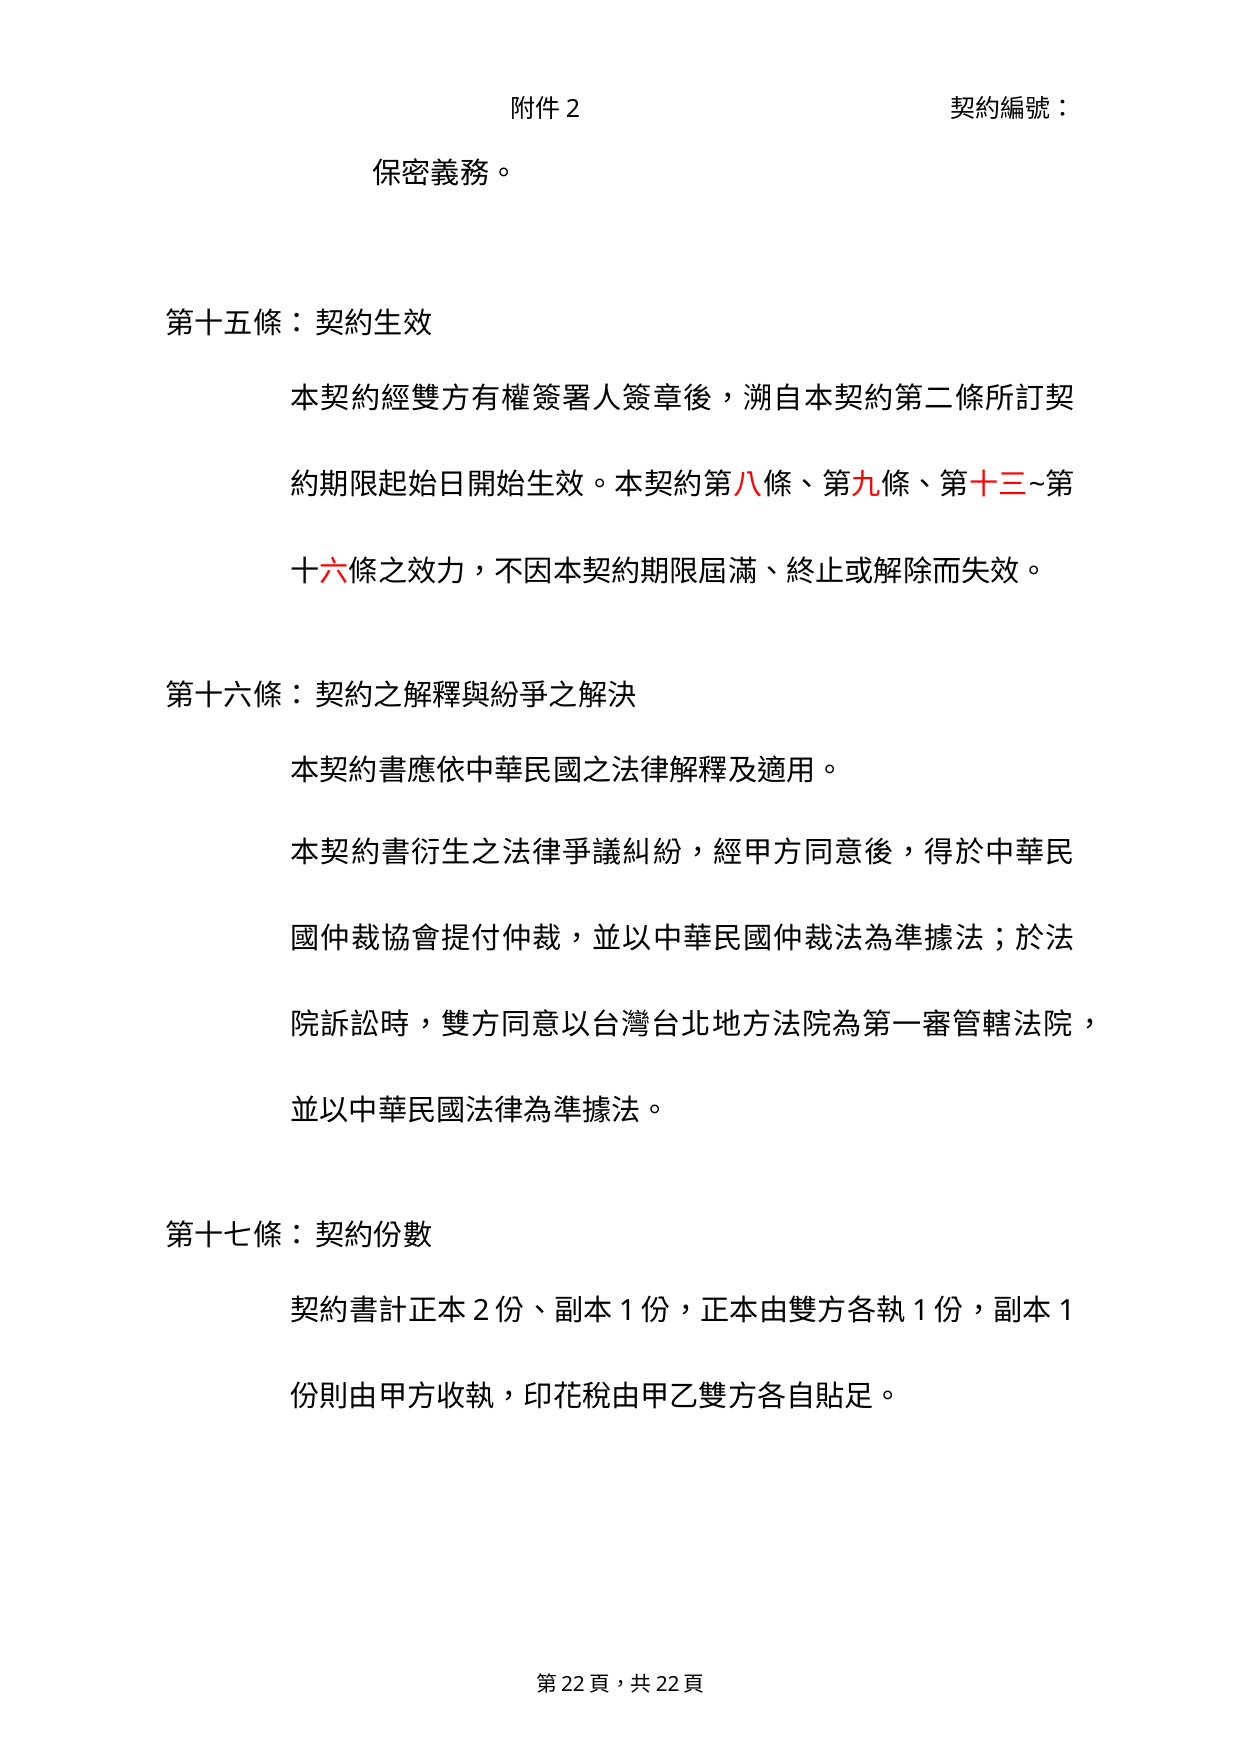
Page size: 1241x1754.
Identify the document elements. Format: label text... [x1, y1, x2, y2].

list 契約份數 [165, 1195, 1075, 1270]
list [313, 133, 1075, 208]
list 契約生效 [165, 283, 1075, 358]
text 本契約經雙方有權簽署人簽章後，溯自本契約第二條所訂契約期限起始日開始生效。本契約第八條、第九條、第十三~第十六條之效力，不因本契約期限屆滿、終止或解除而失效。 [290, 358, 1075, 606]
text 本契約書應依中華民國之法律解釋及適用。 [290, 731, 1075, 806]
list 契約之解釋與紛爭之解決 [165, 656, 1075, 731]
text 契約書計正本2份、副本1份，正本由雙方各執1份，副本1份則由甲方收執，印花稅由甲乙雙方各自貼足。 [290, 1270, 1075, 1431]
text 本契約書衍生之法律爭議糾紛，經甲方同意後，得於中華民國仲裁協會提付仲裁，並以中華民國仲裁法為準據法；於法院訴訟時，雙方同意以台灣台北地方法院為第一審管轄法院，並以中華民國法律為準據法。 [290, 812, 1075, 1146]
